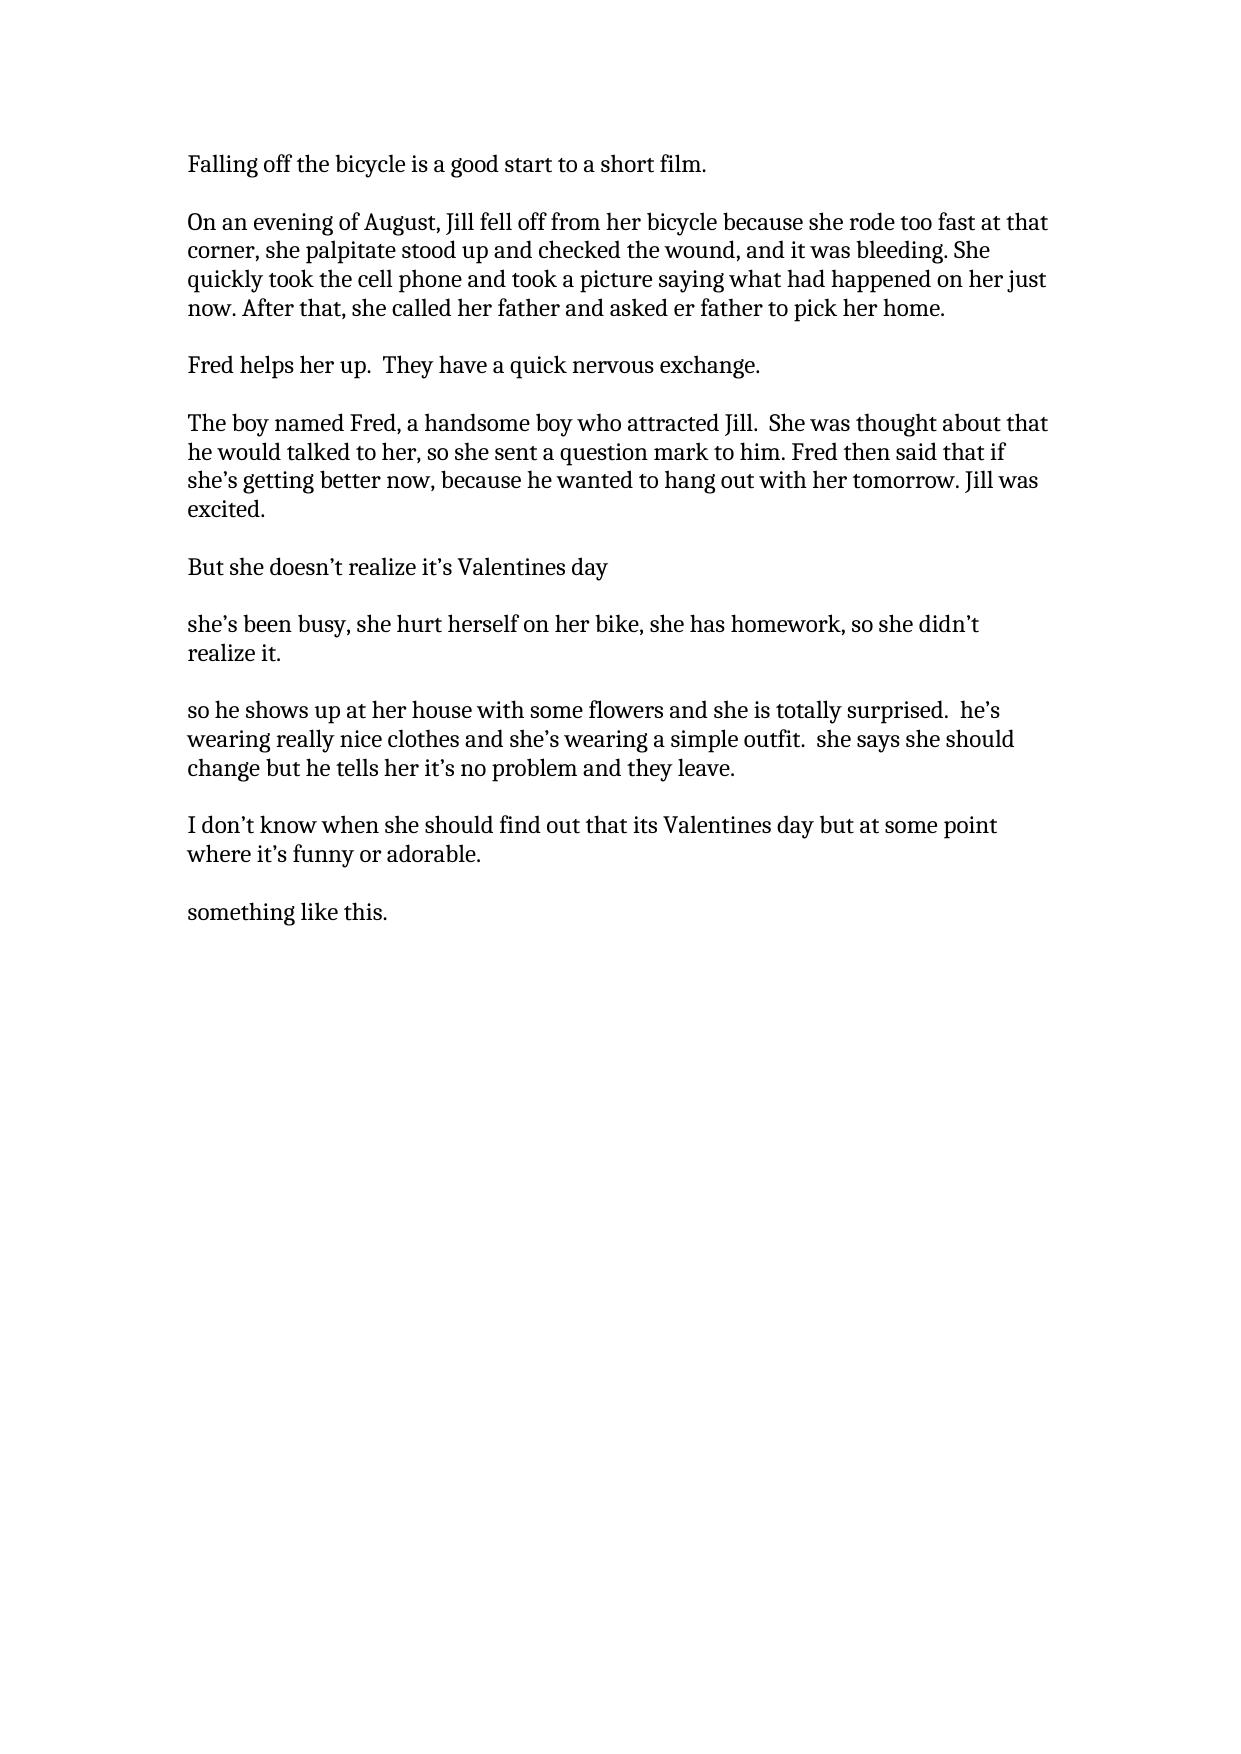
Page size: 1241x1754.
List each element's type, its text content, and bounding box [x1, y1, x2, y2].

text something like this. [187, 897, 1053, 926]
text I don’t know when she should find out that its Valentines day but at some point where it’s funny or adorable. [187, 811, 1053, 869]
text she’s been busy, she hurt herself on her bike, she has homework, so she didn’t realize it. [187, 610, 1053, 667]
text On an evening of August, Jill fell off from her bicycle because she rode too fast at that corner, she palpitate stood up and checked the wound, and it was bleeding. She quickly took the cell phone and took a picture saying what had happened on her just now. After that, she called her father and asked er father to pick her home. [187, 207, 1053, 322]
text But she doesn’t realize it’s Valentines day [187, 552, 1053, 581]
text so he shows up at her house with some flowers and she is totally surprised. he’s wearing really nice clothes and she’s wearing a simple outfit. she says she should change but he tells her it’s no problem and they leave. [187, 696, 1053, 782]
text Falling off the bicycle is a good start to a short film. [187, 150, 1053, 179]
text Fred helps her up. They have a quick nervous exchange. [187, 351, 1053, 380]
text The boy named Fred, a handsome boy who attracted Jill. She was thought about that he would talked to her, so she sent a question mark to him. Fred then said that if she’s getting better now, because he wanted to hang out with her tomorrow. Jill was excited. [187, 409, 1053, 524]
